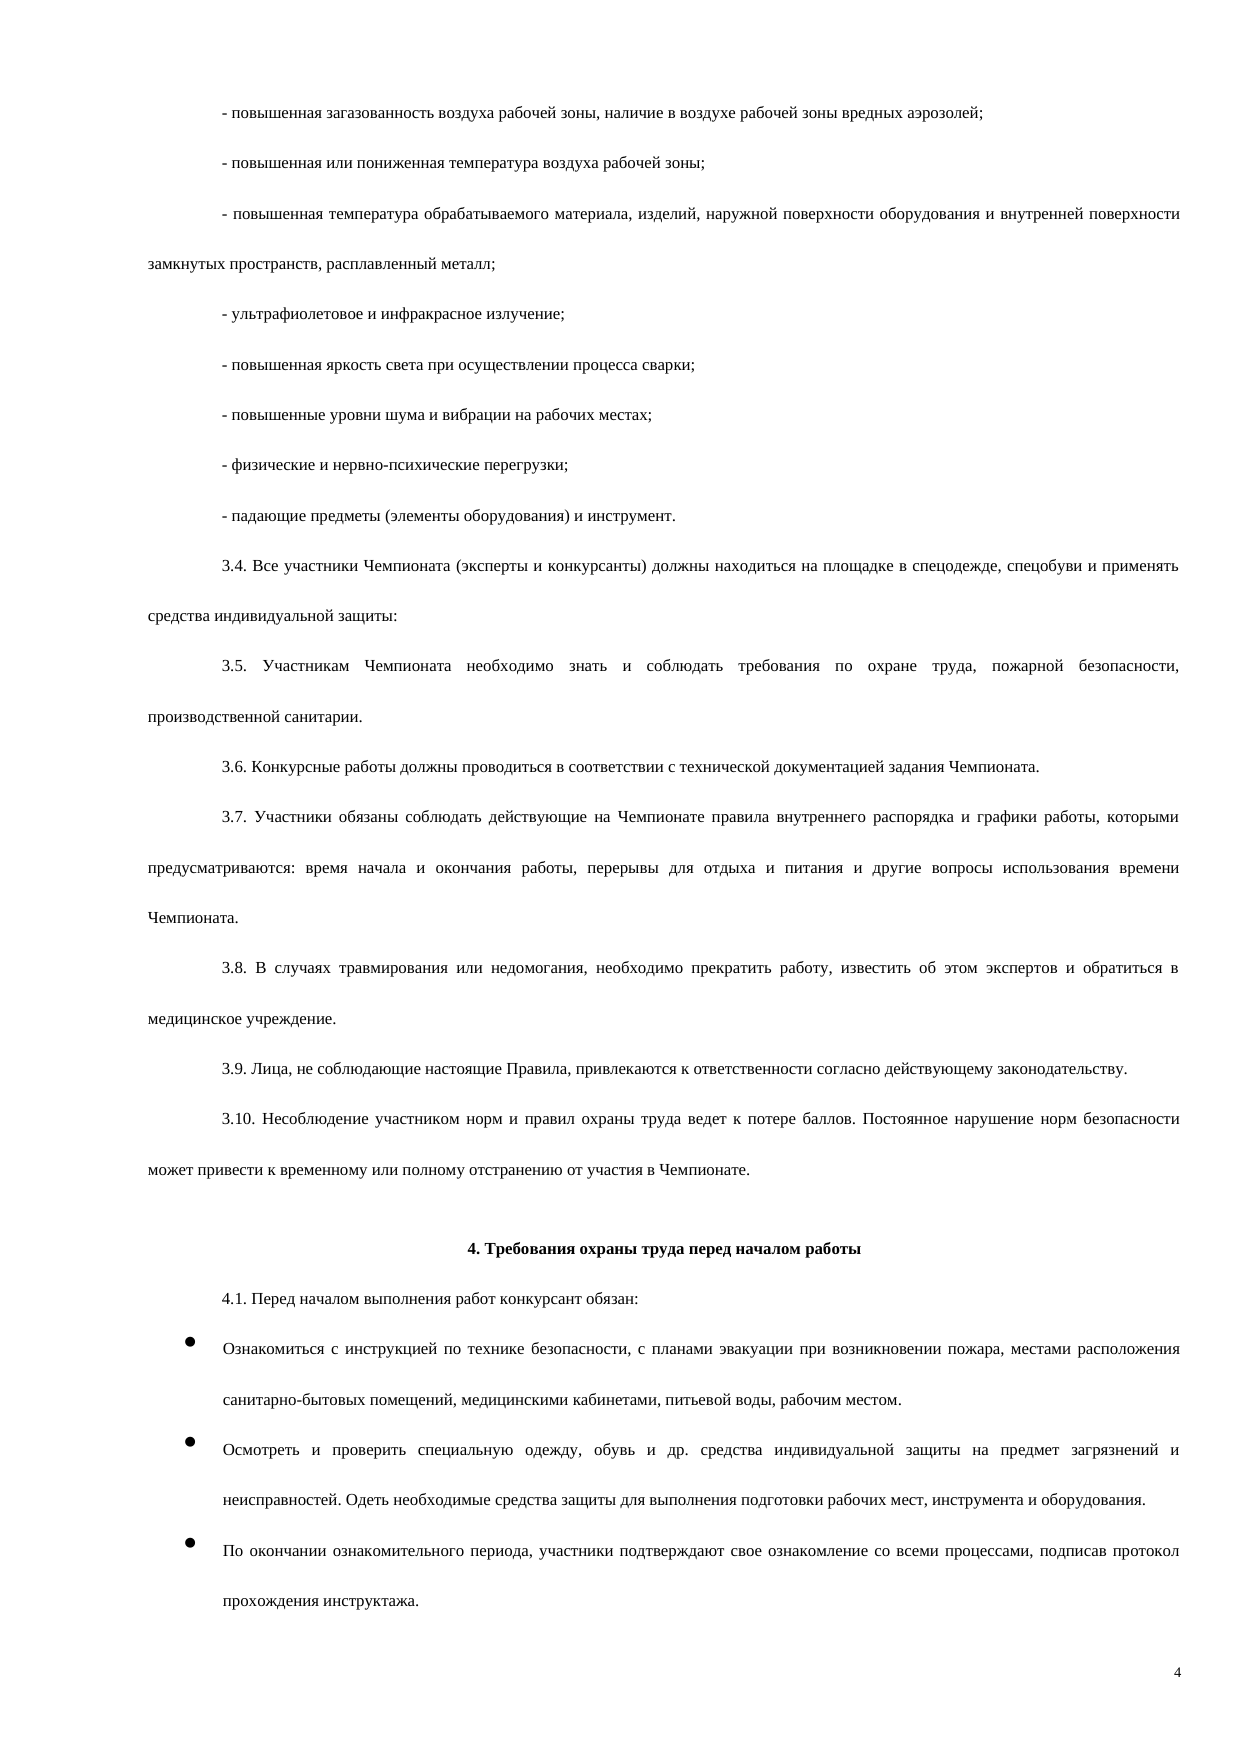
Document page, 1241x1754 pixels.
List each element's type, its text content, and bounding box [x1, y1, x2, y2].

list Осмотреть и проверить специальную одежду, обувь и др. средства индивидуальной защиты на предмет загрязнений и неисправностей. Одеть необходимые средства защиты для выполнения подготовки рабочих мест, инструмента и оборудования. [185, 1426, 1181, 1509]
text 3.4. Все участники Чемпионата (эксперты и конкурсанты) должны находиться на площадке в спецодежде, спецобуви и применять средства индивидуальной защиты: [148, 541, 1181, 625]
text 3.6. Конкурсные работы должны проводиться в соответствии с технической документацией задания Чемпионата. [148, 743, 1181, 776]
text - повышенная яркость света при осуществлении процесса сварки; [148, 340, 1181, 374]
text - повышенная или пониженная температура воздуха рабочей зоны; [148, 139, 1181, 172]
text - повышенные уровни шума и вибрации на рабочих местах; [148, 391, 1181, 424]
list Ознакомиться с инструкцией по технике безопасности, с планами эвакуации при возникновении пожара, местами расположения санитарно-бытовых помещений, медицинскими кабинетами, питьевой воды, рабочим местом. [185, 1325, 1181, 1409]
text - ультрафиолетовое и инфракрасное излучение; [148, 290, 1181, 323]
text 4.1. Перед началом выполнения работ конкурсант обязан: [148, 1274, 1181, 1308]
list По окончании ознакомительного периода, участники подтверждают свое ознакомление со всеми процессами, подписав протокол прохождения инструктажа. [185, 1526, 1181, 1610]
text 3.8. В случаях травмирования или недомогания, необходимо прекратить работу, известить об этом экспертов и обратиться в медицинское учреждение. [148, 944, 1181, 1028]
text - повышенная температура обрабатываемого материала, изделий, наружной поверхности оборудования и внутренней поверхности замкнутых пространств, расплавленный металл; [148, 189, 1181, 273]
text - падающие предметы (элементы оборудования) и инструмент. [148, 491, 1181, 525]
text - физические и нервно-психические перегрузки; [148, 441, 1181, 474]
text 3.9. Лица, не соблюдающие настоящие Правила, привлекаются к ответственности согласно действующему законодательству. [148, 1044, 1181, 1078]
text 3.7. Участники обязаны соблюдать действующие на Чемпионате правила внутреннего распорядка и графики работы, которыми предусматриваются: время начала и окончания работы, перерывы для отдыха и питания и другие вопросы использования времени Чемпионата. [148, 793, 1181, 927]
text 3.10. Несоблюдение участником норм и правил охраны труда ведет к потере баллов. Постоянное нарушение норм безопасности может привести к временному или полному отстранению от участия в Чемпионате. [148, 1095, 1181, 1179]
text - повышенная загазованность воздуха рабочей зоны, наличие в воздухе рабочей зоны вредных аэрозолей; [148, 89, 1181, 122]
text 3.5. Участникам Чемпионата необходимо знать и соблюдать требования по охране труда, пожарной безопасности, производственной санитарии. [148, 642, 1181, 726]
text 4. Требования охраны труда перед началом работы [148, 1224, 1181, 1258]
